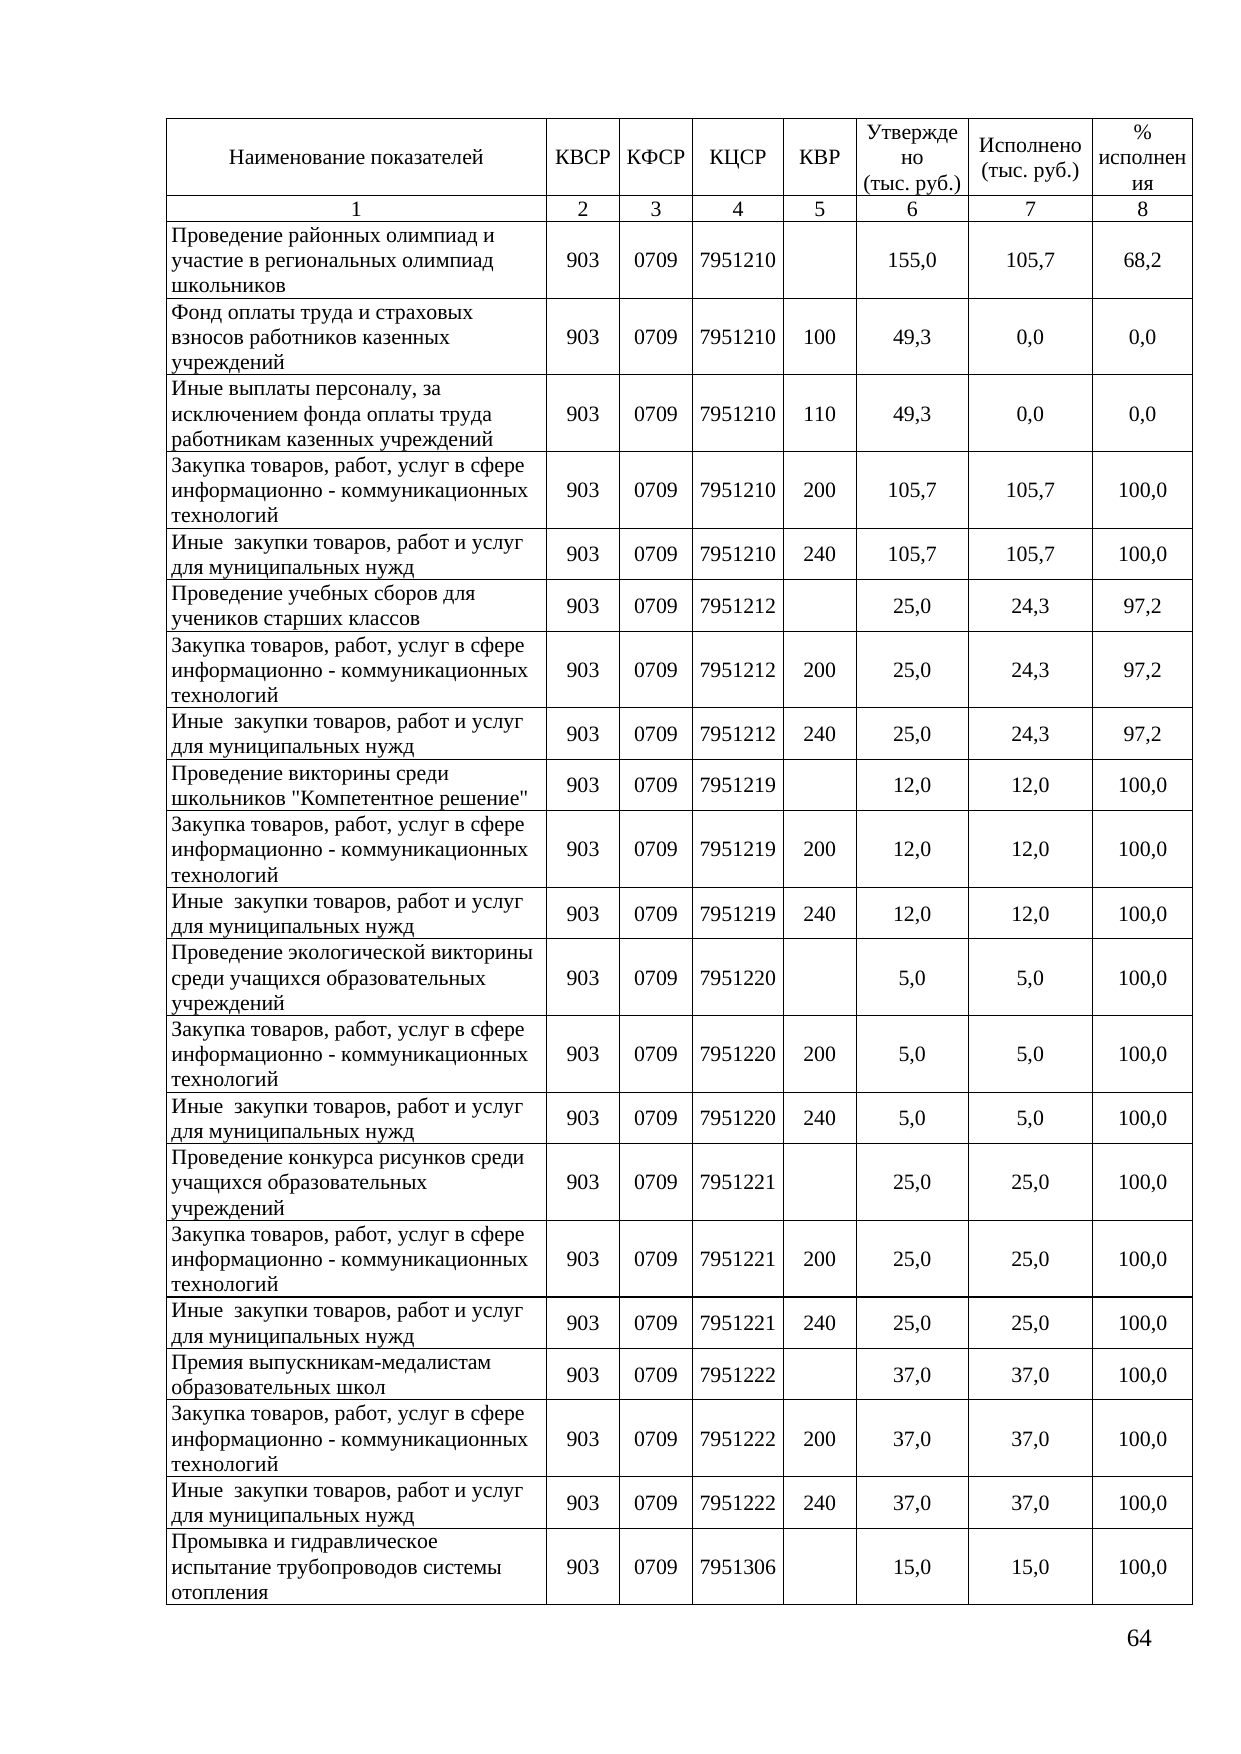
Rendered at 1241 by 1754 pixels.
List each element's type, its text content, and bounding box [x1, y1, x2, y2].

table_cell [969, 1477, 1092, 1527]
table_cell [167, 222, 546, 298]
table_cell 3 [620, 196, 692, 221]
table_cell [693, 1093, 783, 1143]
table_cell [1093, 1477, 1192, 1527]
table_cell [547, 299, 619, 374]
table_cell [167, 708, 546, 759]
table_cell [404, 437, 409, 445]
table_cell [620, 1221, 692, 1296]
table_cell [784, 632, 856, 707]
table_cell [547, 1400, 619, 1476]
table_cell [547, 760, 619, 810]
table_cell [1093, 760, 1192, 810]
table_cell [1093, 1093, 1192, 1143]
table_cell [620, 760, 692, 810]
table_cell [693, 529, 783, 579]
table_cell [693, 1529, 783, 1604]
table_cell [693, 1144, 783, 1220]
table_cell 5 [784, 196, 856, 221]
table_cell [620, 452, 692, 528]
table_header КВСР [547, 119, 619, 195]
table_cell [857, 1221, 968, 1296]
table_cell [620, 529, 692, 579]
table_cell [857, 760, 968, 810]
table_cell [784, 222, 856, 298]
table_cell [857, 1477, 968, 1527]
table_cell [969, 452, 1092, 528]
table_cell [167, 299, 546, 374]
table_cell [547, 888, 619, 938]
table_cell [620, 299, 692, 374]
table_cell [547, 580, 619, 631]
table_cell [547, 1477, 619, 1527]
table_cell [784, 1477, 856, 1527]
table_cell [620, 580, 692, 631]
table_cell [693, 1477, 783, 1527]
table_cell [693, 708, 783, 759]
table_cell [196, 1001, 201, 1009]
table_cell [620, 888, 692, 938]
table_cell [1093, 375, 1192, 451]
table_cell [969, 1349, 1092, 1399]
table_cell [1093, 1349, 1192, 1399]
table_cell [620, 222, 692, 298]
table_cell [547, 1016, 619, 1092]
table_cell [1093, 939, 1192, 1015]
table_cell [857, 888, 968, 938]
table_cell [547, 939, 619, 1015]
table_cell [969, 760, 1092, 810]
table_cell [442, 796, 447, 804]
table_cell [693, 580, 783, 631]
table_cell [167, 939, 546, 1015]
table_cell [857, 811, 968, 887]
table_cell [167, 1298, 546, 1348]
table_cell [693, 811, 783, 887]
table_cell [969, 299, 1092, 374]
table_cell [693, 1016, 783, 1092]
table_cell 2 [547, 196, 619, 221]
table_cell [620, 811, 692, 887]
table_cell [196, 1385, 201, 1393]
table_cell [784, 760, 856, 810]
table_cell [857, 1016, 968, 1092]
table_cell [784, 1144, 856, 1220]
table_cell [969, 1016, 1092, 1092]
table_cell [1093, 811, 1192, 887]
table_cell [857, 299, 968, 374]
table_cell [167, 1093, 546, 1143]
table_cell 8 [1093, 196, 1192, 221]
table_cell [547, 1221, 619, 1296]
table_cell 1 [167, 196, 546, 221]
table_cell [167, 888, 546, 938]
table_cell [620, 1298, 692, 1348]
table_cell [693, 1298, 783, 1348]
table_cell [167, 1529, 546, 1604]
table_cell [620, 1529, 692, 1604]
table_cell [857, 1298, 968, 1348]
table_cell 4 [693, 196, 783, 221]
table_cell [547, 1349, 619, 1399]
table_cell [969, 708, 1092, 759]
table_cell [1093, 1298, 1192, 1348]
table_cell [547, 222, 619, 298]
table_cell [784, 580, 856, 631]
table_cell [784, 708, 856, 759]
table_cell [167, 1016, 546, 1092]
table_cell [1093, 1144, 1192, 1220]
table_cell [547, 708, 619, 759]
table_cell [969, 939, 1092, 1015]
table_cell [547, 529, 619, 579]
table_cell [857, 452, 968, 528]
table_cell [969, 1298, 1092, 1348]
table_header КФСР [620, 119, 692, 195]
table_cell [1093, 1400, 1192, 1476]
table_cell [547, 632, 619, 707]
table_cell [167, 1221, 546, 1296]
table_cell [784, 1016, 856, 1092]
table_cell 6 [857, 196, 968, 221]
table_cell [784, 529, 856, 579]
table_header % исполнения [1093, 119, 1192, 195]
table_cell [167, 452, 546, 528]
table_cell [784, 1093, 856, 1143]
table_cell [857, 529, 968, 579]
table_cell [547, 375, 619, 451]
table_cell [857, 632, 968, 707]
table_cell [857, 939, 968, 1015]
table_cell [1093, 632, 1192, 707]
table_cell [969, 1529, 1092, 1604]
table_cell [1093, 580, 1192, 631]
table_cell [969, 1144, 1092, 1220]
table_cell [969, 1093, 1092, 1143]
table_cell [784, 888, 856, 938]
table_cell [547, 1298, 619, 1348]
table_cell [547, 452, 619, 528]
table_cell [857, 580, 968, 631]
table_header Наименование показателей [167, 119, 546, 195]
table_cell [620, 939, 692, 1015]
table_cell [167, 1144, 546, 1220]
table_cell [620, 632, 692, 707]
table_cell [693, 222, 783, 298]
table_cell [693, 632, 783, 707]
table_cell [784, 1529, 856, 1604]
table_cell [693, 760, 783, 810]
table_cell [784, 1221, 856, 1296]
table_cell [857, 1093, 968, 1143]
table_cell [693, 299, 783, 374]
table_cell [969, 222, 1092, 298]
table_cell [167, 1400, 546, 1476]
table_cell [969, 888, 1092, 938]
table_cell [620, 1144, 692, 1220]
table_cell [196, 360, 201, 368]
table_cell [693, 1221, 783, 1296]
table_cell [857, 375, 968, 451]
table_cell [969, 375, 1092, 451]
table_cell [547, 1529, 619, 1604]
table_header КВР [784, 119, 856, 195]
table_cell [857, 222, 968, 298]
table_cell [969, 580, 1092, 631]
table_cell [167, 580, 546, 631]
table_header КЦСР [693, 119, 783, 195]
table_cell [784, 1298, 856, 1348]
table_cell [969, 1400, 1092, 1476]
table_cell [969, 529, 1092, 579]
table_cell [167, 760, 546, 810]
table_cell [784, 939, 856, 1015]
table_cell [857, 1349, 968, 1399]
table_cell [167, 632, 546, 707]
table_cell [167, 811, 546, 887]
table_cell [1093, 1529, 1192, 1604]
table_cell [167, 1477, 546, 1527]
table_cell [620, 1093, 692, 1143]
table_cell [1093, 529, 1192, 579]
table_header Исполнено (тыс. руб.) [969, 119, 1092, 195]
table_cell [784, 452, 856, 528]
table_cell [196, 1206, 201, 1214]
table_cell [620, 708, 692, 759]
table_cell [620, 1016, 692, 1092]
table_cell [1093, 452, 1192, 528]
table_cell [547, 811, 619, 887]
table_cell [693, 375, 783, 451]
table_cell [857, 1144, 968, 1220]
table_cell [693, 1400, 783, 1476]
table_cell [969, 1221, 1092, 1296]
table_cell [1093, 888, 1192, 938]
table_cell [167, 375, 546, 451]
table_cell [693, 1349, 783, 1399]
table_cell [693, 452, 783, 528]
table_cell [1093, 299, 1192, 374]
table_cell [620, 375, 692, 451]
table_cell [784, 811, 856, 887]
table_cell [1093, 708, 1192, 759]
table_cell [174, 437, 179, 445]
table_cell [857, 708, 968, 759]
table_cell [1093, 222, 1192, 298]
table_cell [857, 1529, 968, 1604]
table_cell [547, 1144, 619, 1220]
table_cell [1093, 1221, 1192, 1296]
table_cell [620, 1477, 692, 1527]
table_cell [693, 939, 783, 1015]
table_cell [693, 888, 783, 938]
table_header Утверждено (тыс. руб.) [857, 119, 968, 195]
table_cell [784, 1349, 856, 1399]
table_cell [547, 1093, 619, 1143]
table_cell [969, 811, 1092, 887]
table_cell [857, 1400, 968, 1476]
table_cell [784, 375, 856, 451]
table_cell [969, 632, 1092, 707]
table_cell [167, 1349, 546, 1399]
table_cell 7 [969, 196, 1092, 221]
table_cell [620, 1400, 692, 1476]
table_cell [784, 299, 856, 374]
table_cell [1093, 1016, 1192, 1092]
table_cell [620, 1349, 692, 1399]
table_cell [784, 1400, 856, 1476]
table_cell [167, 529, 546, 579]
